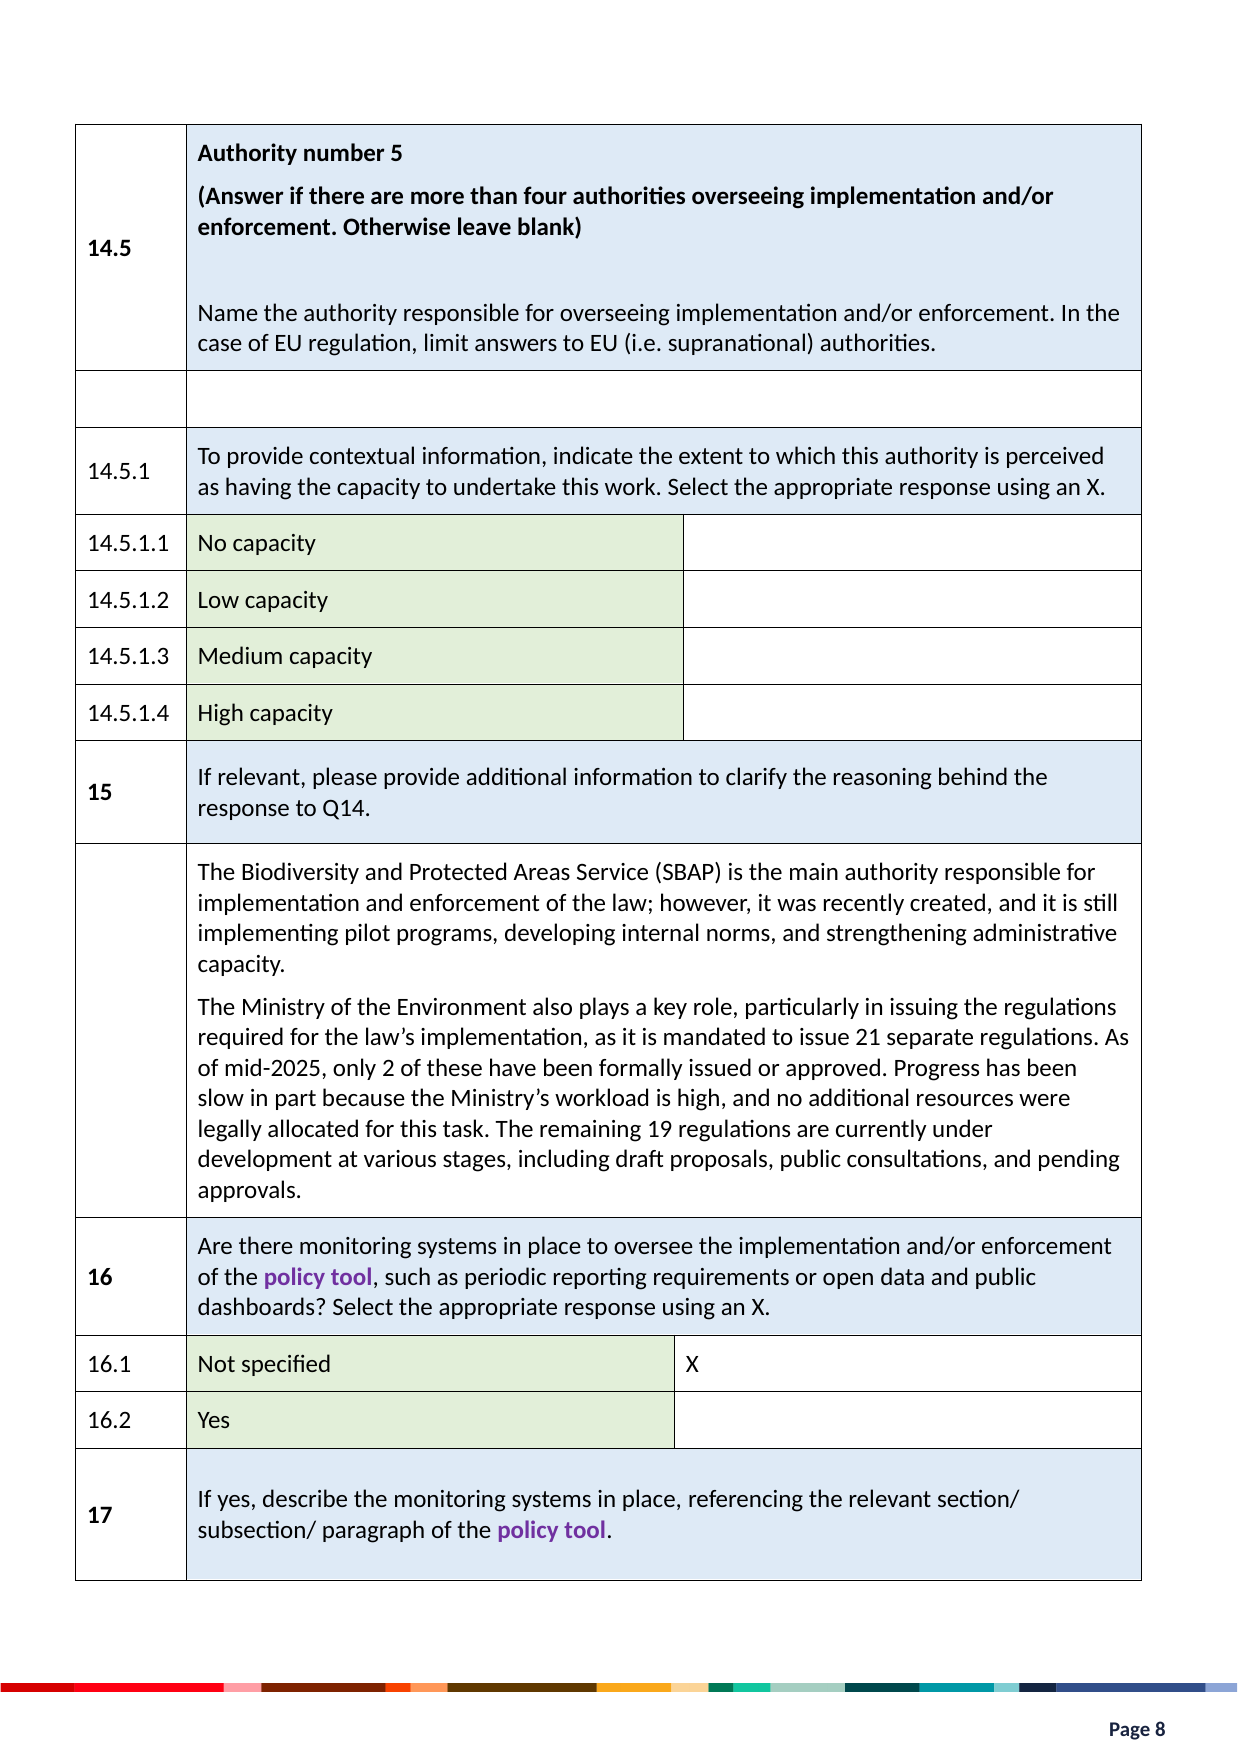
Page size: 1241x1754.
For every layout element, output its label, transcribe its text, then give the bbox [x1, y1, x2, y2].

table_cell The Biodiversity and Protected Areas Service (SBAP) is the main authority responsible for implementation and enforcement of the law; however, it was recently created, and it is still implementing pilot programs, developing internal norms, and strengthening administrative capacity. The Ministry of the Environment also plays a key role, particularly in issuing the regulations required for the law’s implementation, as it is mandated to issue 21 separate regulations. As of mid-2025, only 2 of these have been formally issued or approved. Progress has been slow in part because the Ministry’s workload is high, and no additional resources were legally allocated for this task. The remaining 19 regulations are currently under development at various stages, including draft proposals, public consultations, and pending approvals. [187, 844, 1141, 1217]
table_cell 14.5.1.2 [76, 571, 186, 627]
table_cell 14.5.1.1 [76, 515, 186, 570]
table_cell Medium capacity [187, 628, 683, 683]
table_cell High capacity [187, 685, 683, 740]
table_cell X [675, 1336, 1141, 1391]
table_cell 14.5.1.3 [76, 628, 186, 683]
table_cell [76, 844, 186, 1217]
table_cell No capacity [187, 515, 683, 570]
table_cell [675, 1392, 1141, 1448]
table_cell 16 [76, 1218, 186, 1334]
table_cell [684, 628, 1141, 683]
table_cell If relevant, please provide additional information to clarify the reasoning behind the response to Q14. [187, 741, 1141, 843]
table_cell [187, 371, 1141, 427]
table_cell [76, 371, 186, 427]
table_cell Authority number 5 (Answer if there are more than four authorities overseeing implementation and/or enforcement. Otherwise leave blank) Name the authority responsible for overseeing implementation and/or enforcement. In the case of EU regulation, limit answers to EU (i.e. supranational) authorities. [187, 125, 1141, 370]
table_cell If yes, describe the monitoring systems in place, referencing the relevant section/ subsection/ paragraph of the policy tool. [187, 1449, 1141, 1579]
table_cell [684, 515, 1141, 570]
table_cell 14.5.1.4 [76, 685, 186, 740]
table_cell Are there monitoring systems in place to oversee the implementation and/or enforcement of the policy tool, such as periodic reporting requirements or open data and public dashboards? Select the appropriate response using an X. [187, 1218, 1141, 1334]
table_cell 14.5 [76, 125, 186, 370]
table_cell 16.1 [76, 1336, 186, 1391]
table_cell [684, 685, 1141, 740]
table_cell Yes [187, 1392, 674, 1448]
table_cell Not specified [187, 1336, 674, 1391]
picture [0, 1683, 1236, 1692]
table_cell 15 [76, 741, 186, 843]
table_cell [684, 571, 1141, 627]
table_cell 14.5.1 [76, 428, 186, 514]
table_cell 17 [76, 1449, 186, 1579]
table_cell Low capacity [187, 571, 683, 627]
table_cell 16.2 [76, 1392, 186, 1448]
